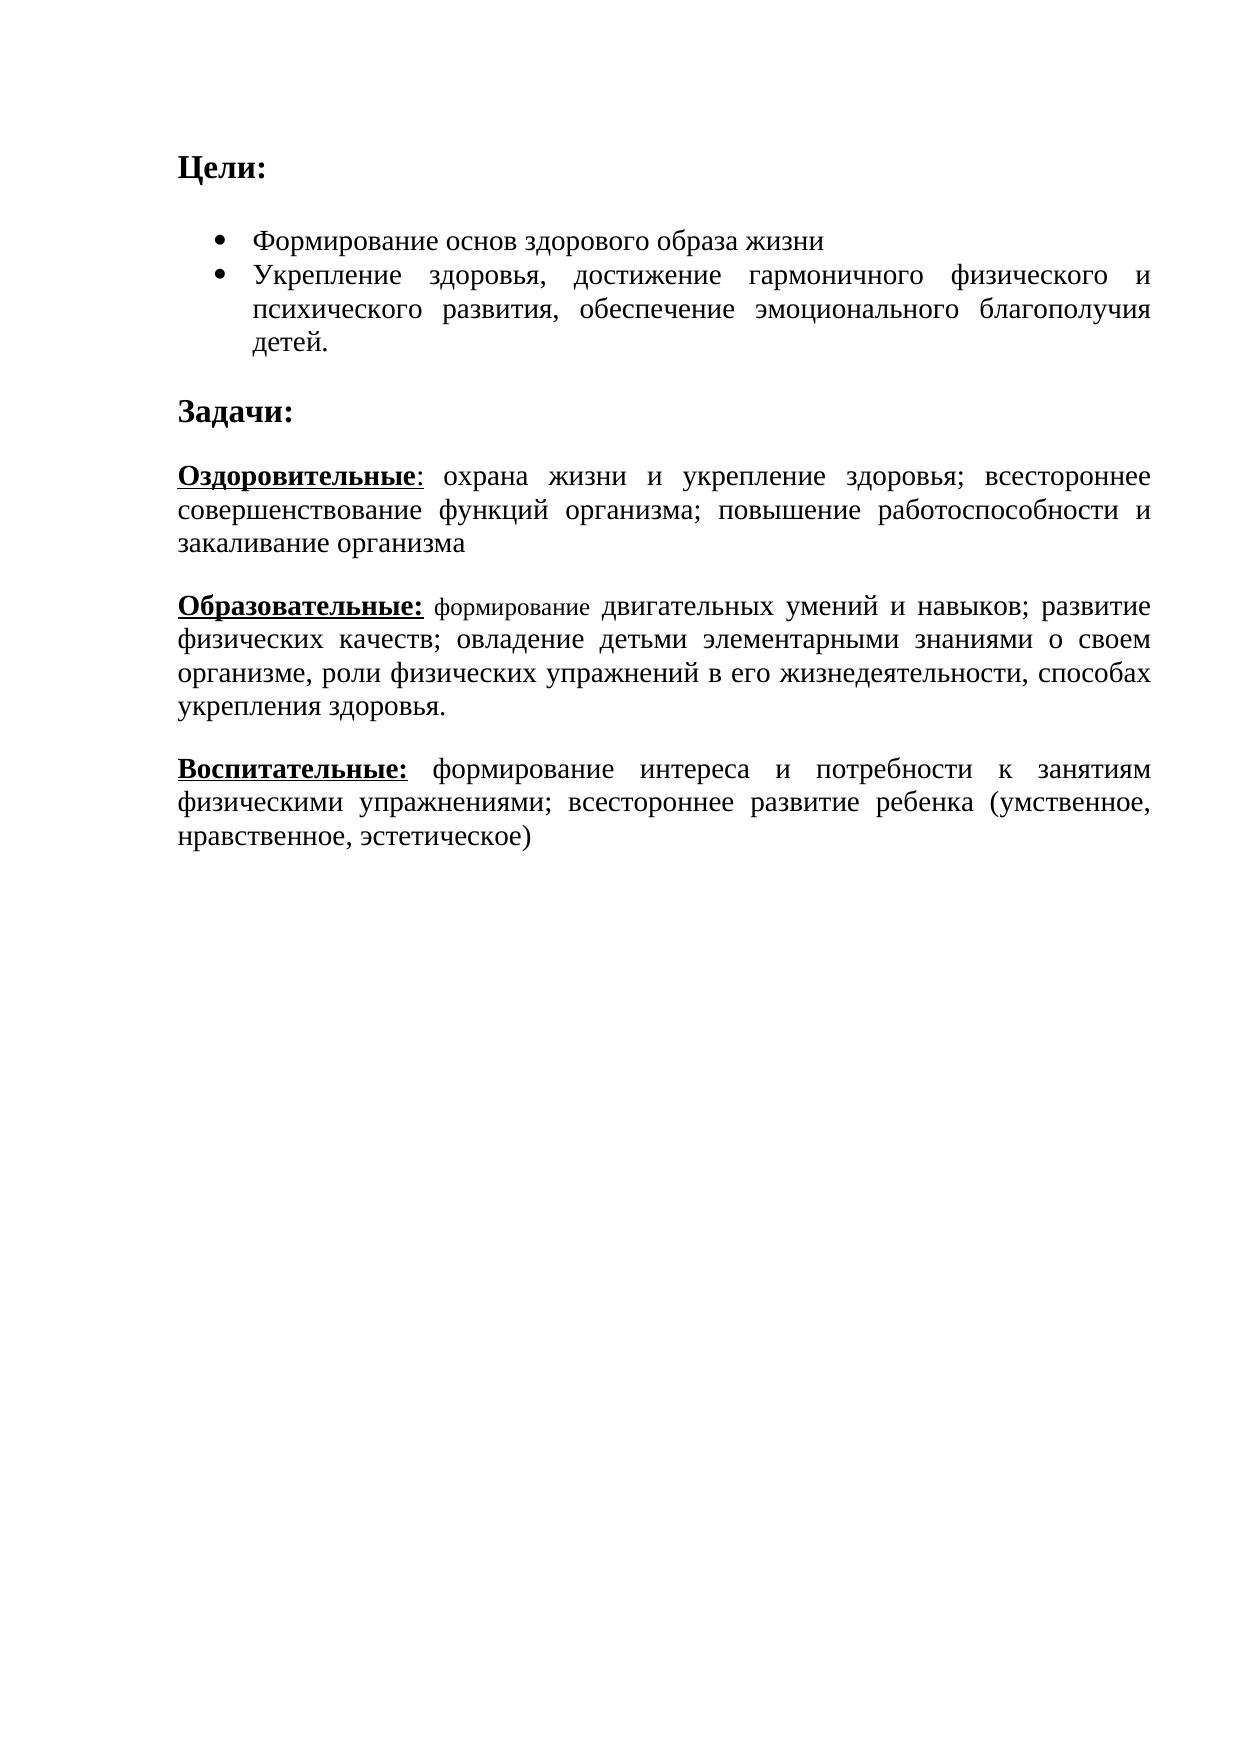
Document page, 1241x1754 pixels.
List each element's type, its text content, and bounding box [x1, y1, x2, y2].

text Задачи: [177, 391, 1152, 430]
text Цели: [177, 147, 1152, 185]
list Укрепление здоровья, достижение гармоничного физического и психического развития, обеспечение эмоционального благополучия детей. [215, 257, 1152, 358]
list Формирование основ здорового образа жизни [215, 223, 1152, 257]
text Воспитательные: формирование интереса и потребности к занятиям физическими упражнениями; всестороннее развитие ребенка (умственное, нравственное, эстетическое) [177, 751, 1152, 851]
text Образовательные: формирование двигательных умений и навыков; развитие физических качеств; овладение детьми элементарными знаниями о своем организме, роли физических упражнений в его жизнедеятельности, способах укрепления здоровья. [177, 588, 1152, 722]
text Оздоровительные: охрана жизни и укрепление здоровья; всестороннее совершенствование функций организма; повышение работоспособности и закаливание организма [177, 458, 1152, 559]
